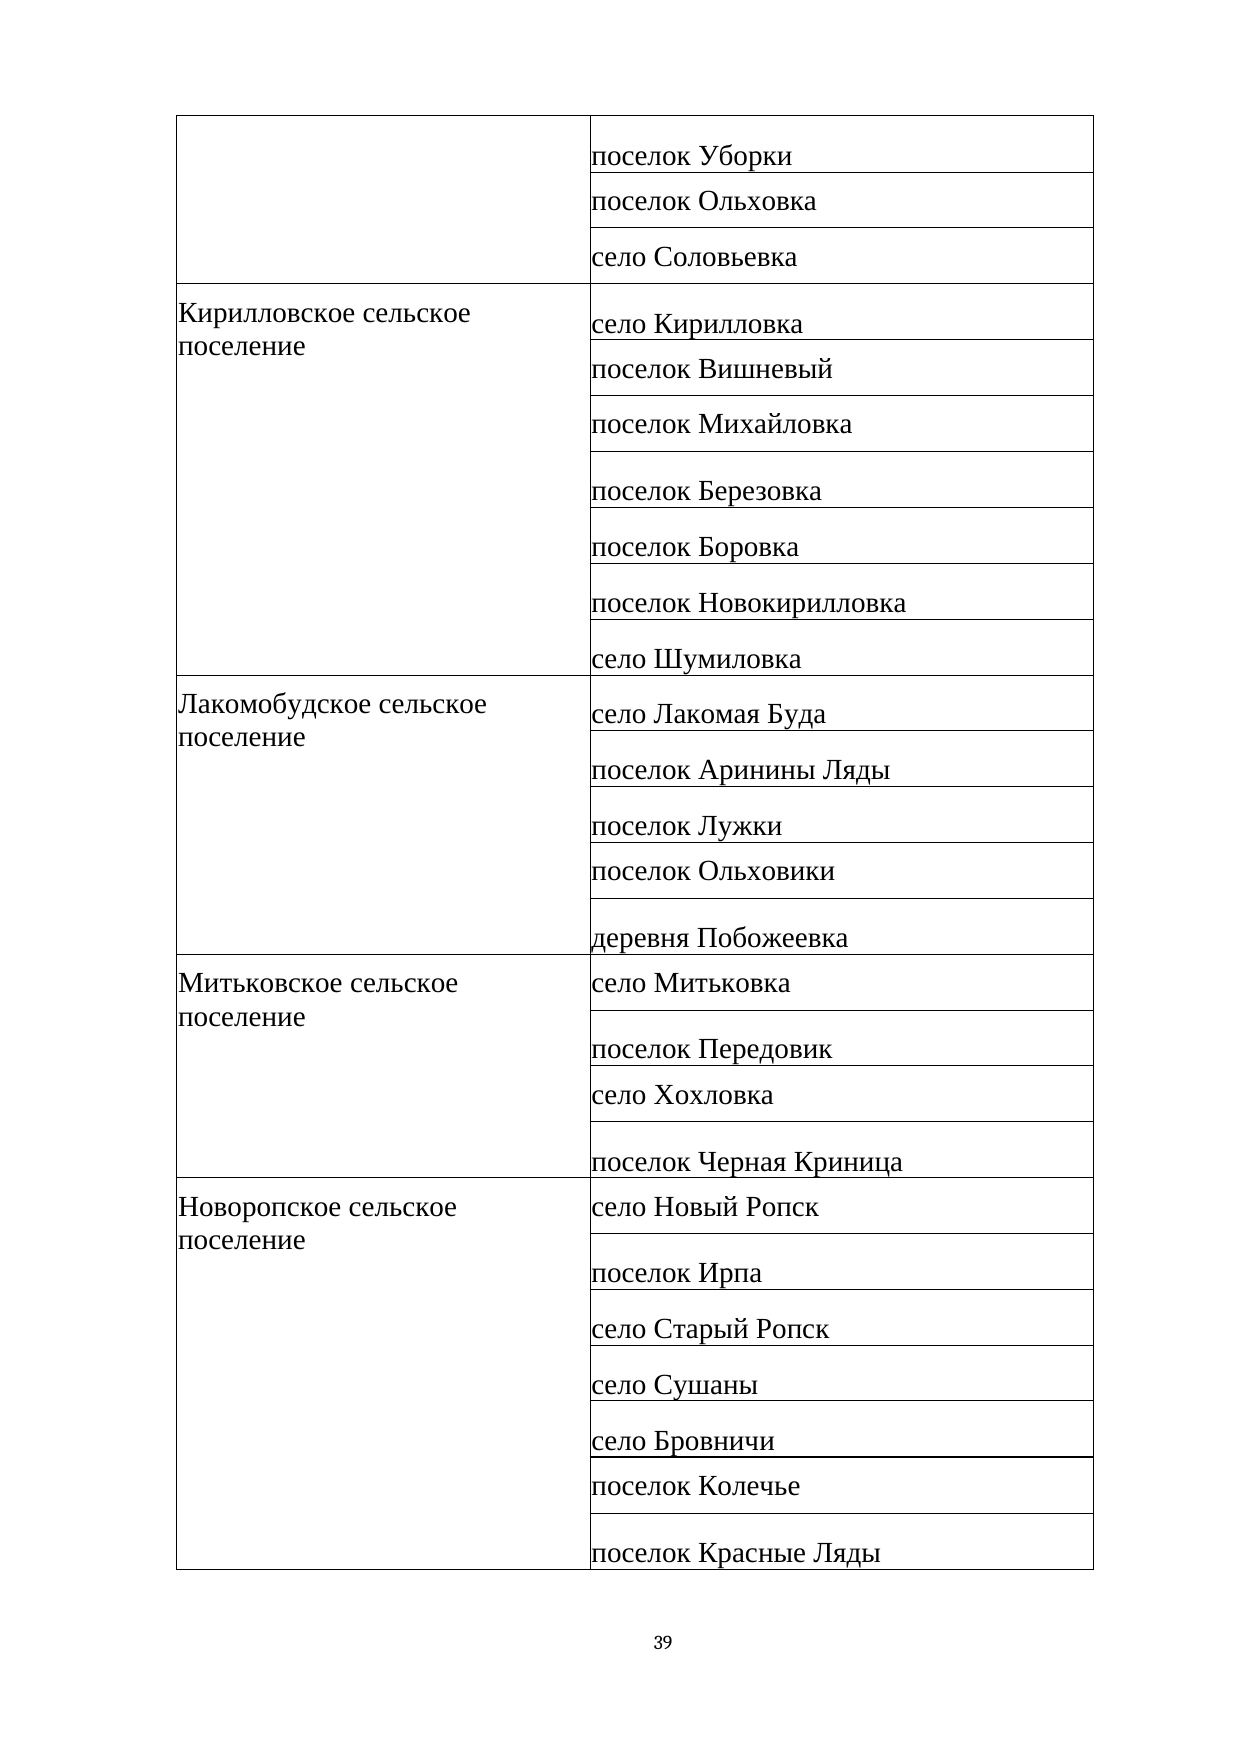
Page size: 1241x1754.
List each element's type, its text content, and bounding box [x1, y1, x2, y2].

table_cell Лакомобудское сельское поселение [177, 676, 590, 954]
table_cell поселок Колечье [591, 1458, 1093, 1512]
table_cell село Шумиловка [591, 620, 1093, 674]
table_cell поселок Ирпа [591, 1234, 1093, 1289]
table_cell село Сушаны [591, 1346, 1093, 1400]
table_cell поселок Ольховка [591, 173, 1093, 227]
table_cell поселок Лужки [591, 787, 1093, 842]
table_cell село Новый Ропск [591, 1178, 1093, 1233]
table_header [177, 116, 590, 283]
table_cell поселок Ольховики [591, 843, 1093, 898]
table_cell поселок Боровка [591, 508, 1093, 562]
table_cell село Бровничи [591, 1401, 1093, 1456]
table_header поселок Уборки [591, 116, 1093, 172]
table_cell Новоропское сельское поселение [177, 1178, 590, 1569]
table_cell поселок Новокирилловка [591, 564, 1093, 618]
table_cell село Лакомая Буда [591, 676, 1093, 730]
table_cell поселок Красные Ляды [591, 1514, 1093, 1569]
table_cell поселок Передовик [591, 1011, 1093, 1065]
table_cell село Кирилловка [591, 284, 1093, 339]
table_cell поселок Михайловка [591, 396, 1093, 451]
table_cell село Соловьевка [591, 228, 1093, 283]
table_cell поселок Черная Криница [591, 1122, 1093, 1177]
table_cell Кирилловское сельское поселение [177, 284, 590, 674]
table_cell поселок Аринины Ляды [591, 731, 1093, 786]
table_cell деревня Побожеевка [591, 899, 1093, 954]
table_cell Митьковское сельское поселение [177, 955, 590, 1177]
table_cell поселок Вишневый [591, 340, 1093, 395]
table_cell село Хохловка [591, 1066, 1093, 1121]
table_cell село Митьковка [591, 955, 1093, 1010]
table_cell поселок Березовка [591, 452, 1093, 507]
table_cell село Старый Ропск [591, 1290, 1093, 1345]
